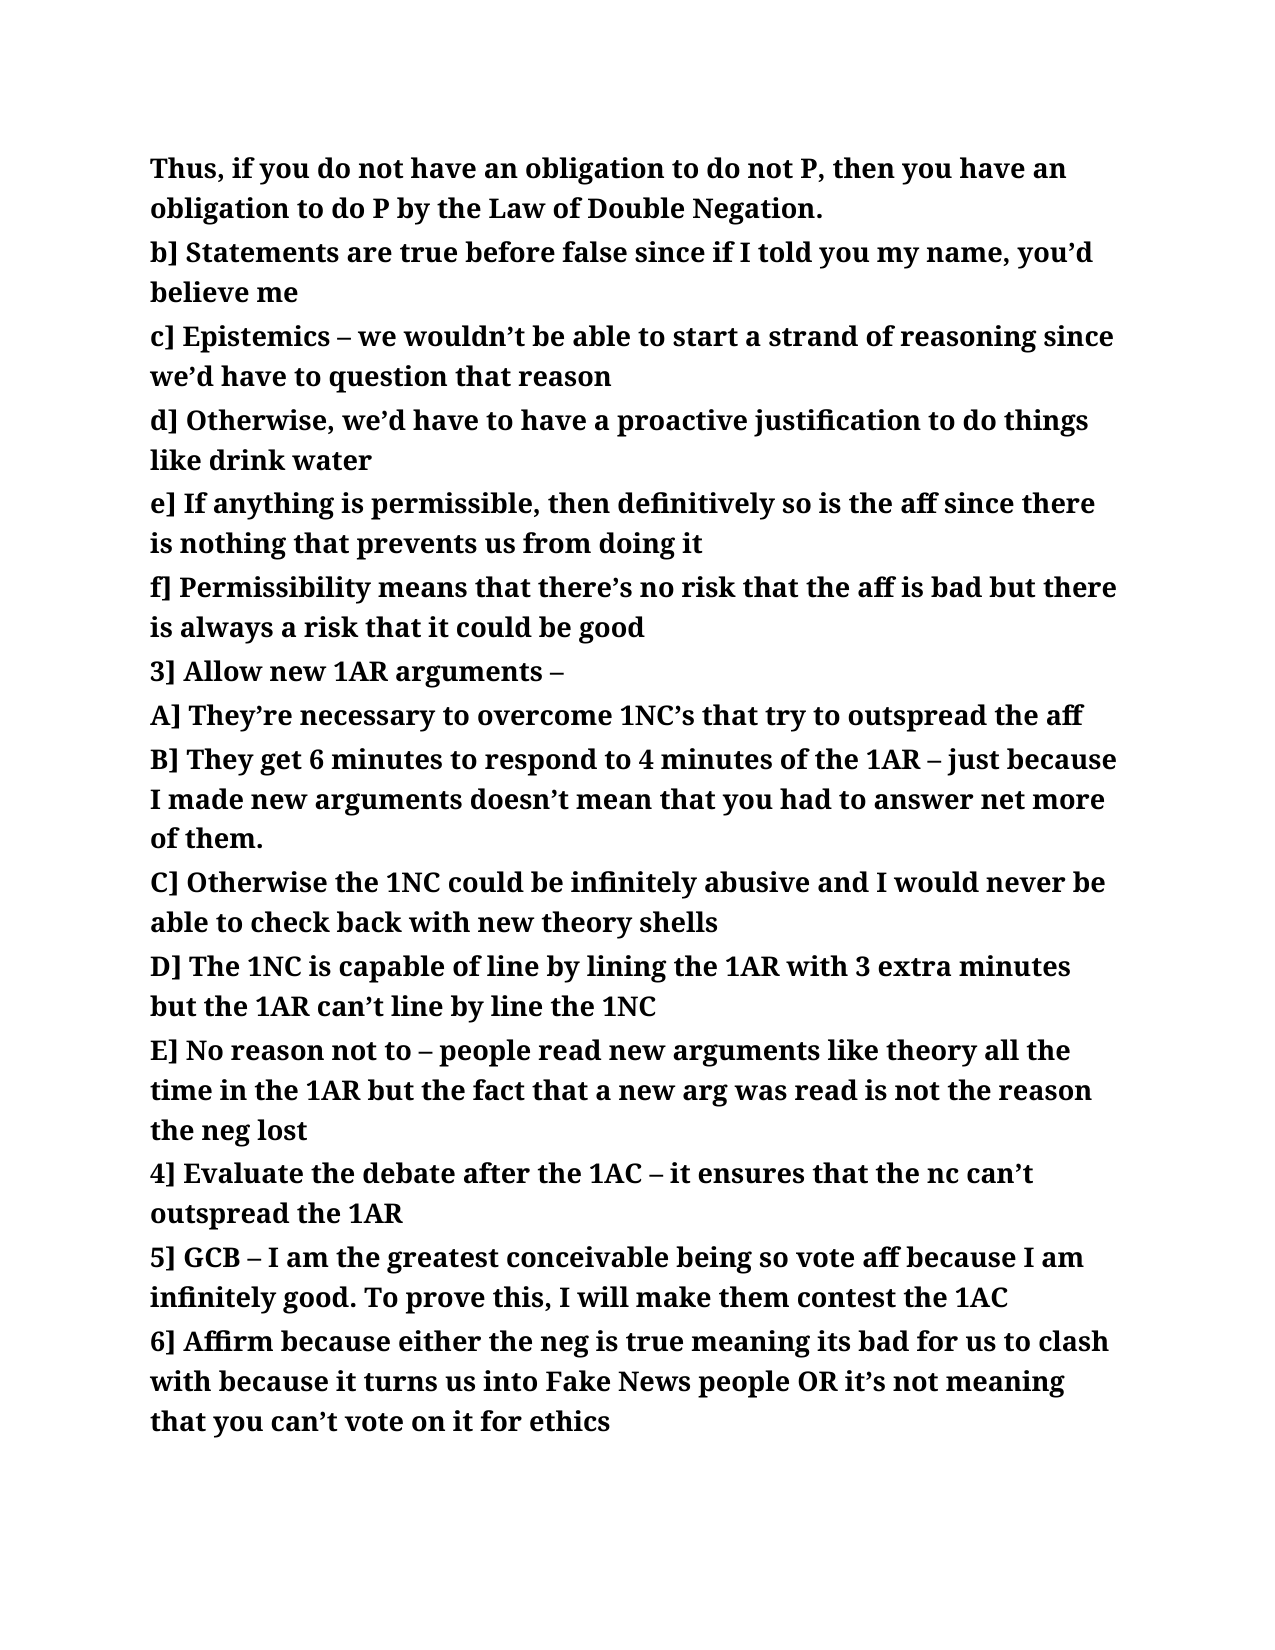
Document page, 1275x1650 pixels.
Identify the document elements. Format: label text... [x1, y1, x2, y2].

subtitle d] Otherwise, we’d have to have a proactive justification to do things like drink water [150, 401, 1125, 478]
subtitle B] They get 6 minutes to respond to 4 minutes of the 1AR – just because I made new arguments doesn’t mean that you had to answer net more of them. [150, 740, 1125, 857]
subtitle Thus, if you do not have an obligation to do not P, then you have an obligation to do P by the Law of Double Negation. [150, 150, 1125, 227]
subtitle f] Permissibility means that there’s no risk that the aff is bad but there is always a risk that it could be good [150, 569, 1125, 645]
subtitle 3] Allow new 1AR arguments – [150, 652, 1125, 689]
subtitle A] They’re necessary to overcome 1NC’s that try to outspread the aff [150, 696, 1125, 733]
subtitle c] Epistemics – we wouldn’t be able to start a strand of reasoning since we’d have to question that reason [150, 317, 1125, 394]
subtitle 4] Evaluate the debate after the 1AC – it ensures that the nc can’t outspread the 1AR [150, 1155, 1125, 1232]
subtitle 5] GCB – I am the greatest conceivable being so vote aff because I am infinitely good. To prove this, I will make them contest the 1AC [150, 1239, 1125, 1315]
subtitle b] Statements are true before false since if I told you my name, you’d believe me [150, 234, 1125, 310]
subtitle 6] Affirm because either the neg is true meaning its bad for us to clash with because it turns us into Fake News people OR it’s not meaning that you can’t vote on it for ethics [150, 1322, 1125, 1439]
subtitle D] The 1NC is capable of line by lining the 1AR with 3 extra minutes but the 1AR can’t line by line the 1NC [150, 948, 1125, 1024]
subtitle E] No reason not to – people read new arguments like theory all the time in the 1AR but the fact that a new arg was read is not the reason the neg lost [150, 1031, 1125, 1148]
subtitle e] If anything is permissible, then definitively so is the aff since there is nothing that prevents us from doing it [150, 485, 1125, 562]
subtitle C] Otherwise the 1NC could be infinitely abusive and I would never be able to check back with new theory shells [150, 864, 1125, 941]
